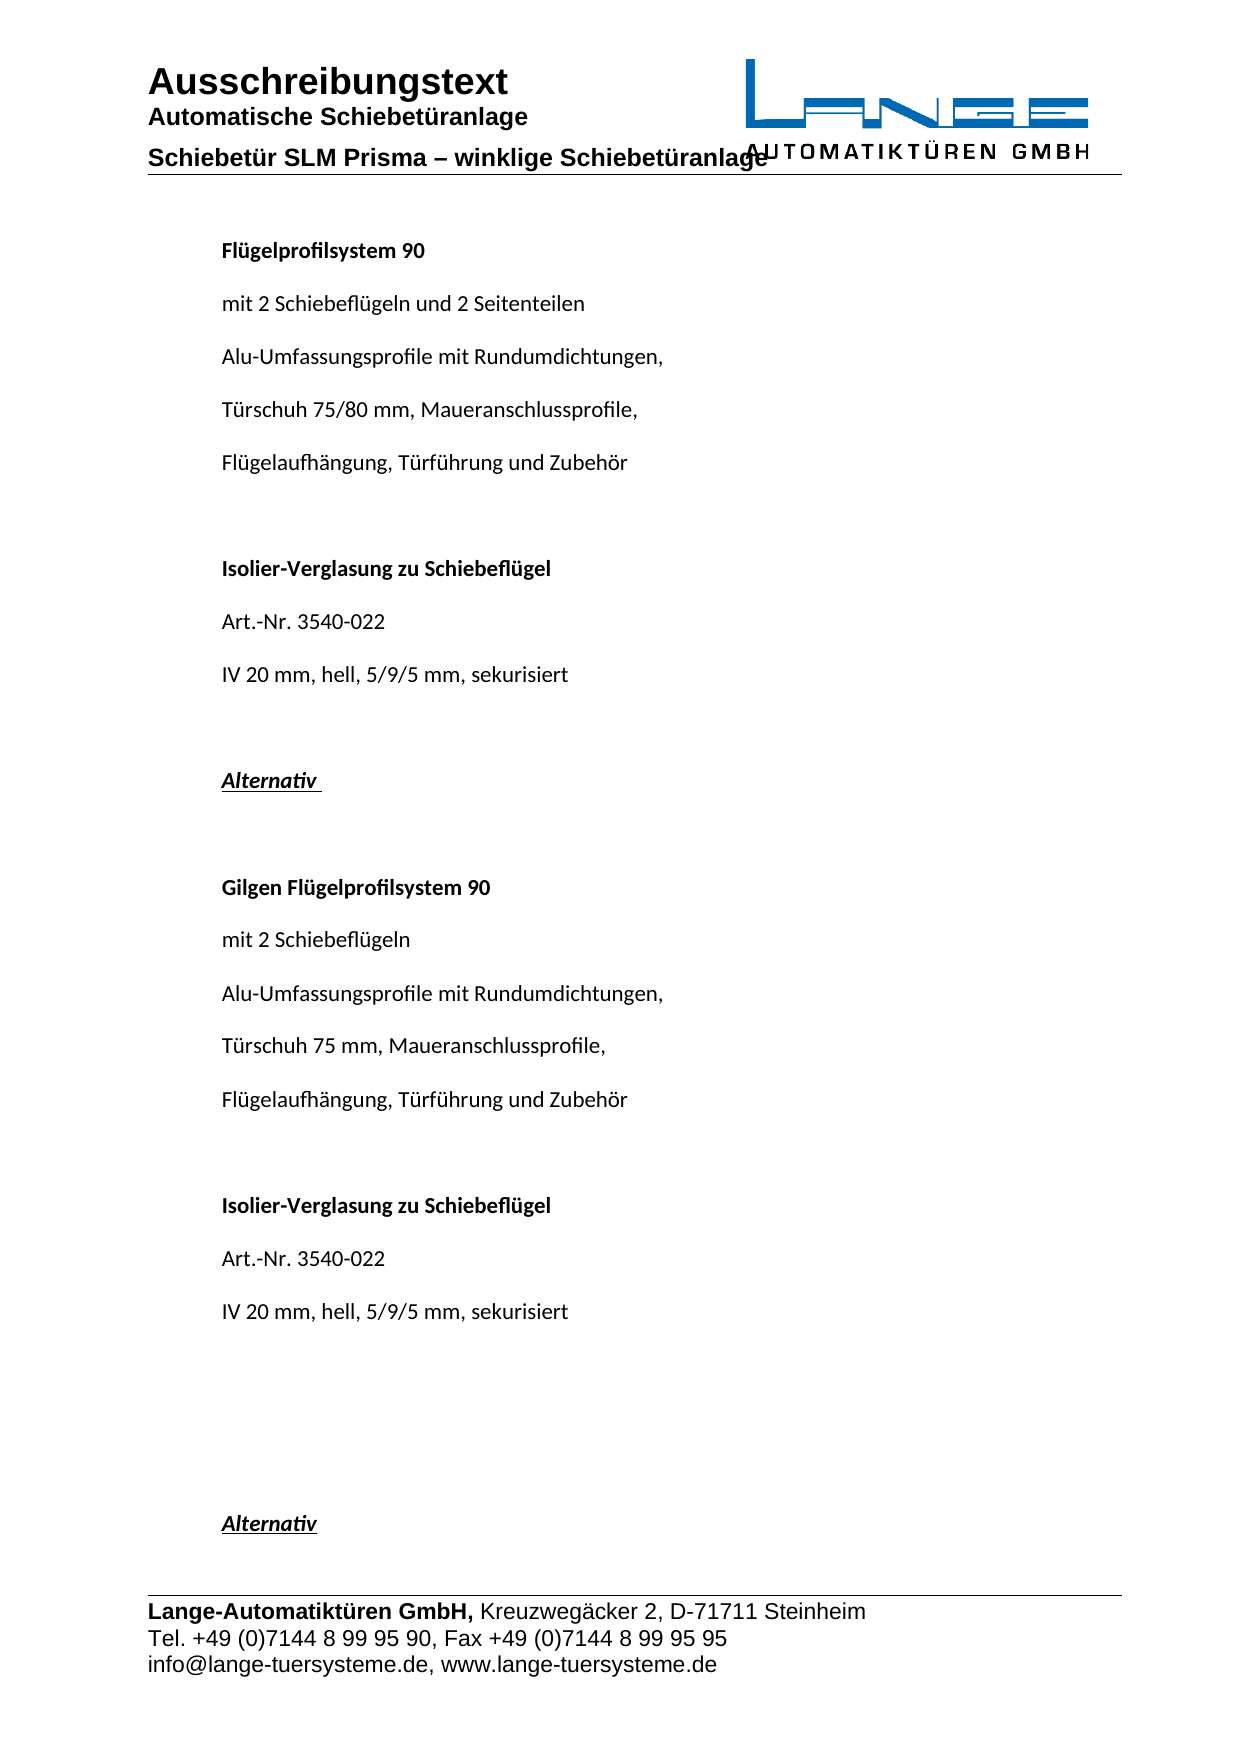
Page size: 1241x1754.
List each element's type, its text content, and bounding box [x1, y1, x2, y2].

text Art.-Nr. 3540-022 [148, 607, 1122, 636]
text Türschuh 75/80 mm, Maueranschlussprofile, [148, 395, 1122, 423]
text mit 2 Schiebeflügeln und 2 Seitenteilen [148, 289, 1122, 317]
text Isolier-Verglasung zu Schiebeflügel [148, 554, 1122, 582]
text Alu-Umfassungsprofile mit Rundumdichtungen, [148, 342, 1122, 370]
text Gilgen Flügelprofilsystem 90 [148, 873, 1122, 901]
text Flügelaufhängung, Türführung und Zubehör [148, 1085, 1122, 1113]
text Flügelaufhängung, Türführung und Zubehör [148, 448, 1122, 476]
text Isolier-Verglasung zu Schiebeflügel [148, 1191, 1122, 1219]
text Flügelprofilsystem 90 [148, 236, 1122, 264]
text Alternativ [148, 1509, 1122, 1537]
text IV 20 mm, hell, 5/9/5 mm, sekurisiert [148, 661, 1122, 688]
picture [745, 59, 1089, 159]
text Alu-Umfassungsprofile mit Rundumdichtungen, [148, 979, 1122, 1007]
text Art.-Nr. 3540-022 [148, 1244, 1122, 1272]
text mit 2 Schiebeflügeln [148, 926, 1122, 954]
text Türschuh 75 mm, Maueranschlussprofile, [148, 1032, 1122, 1060]
text Alternativ [148, 767, 1122, 794]
text IV 20 mm, hell, 5/9/5 mm, sekurisiert [148, 1297, 1122, 1325]
